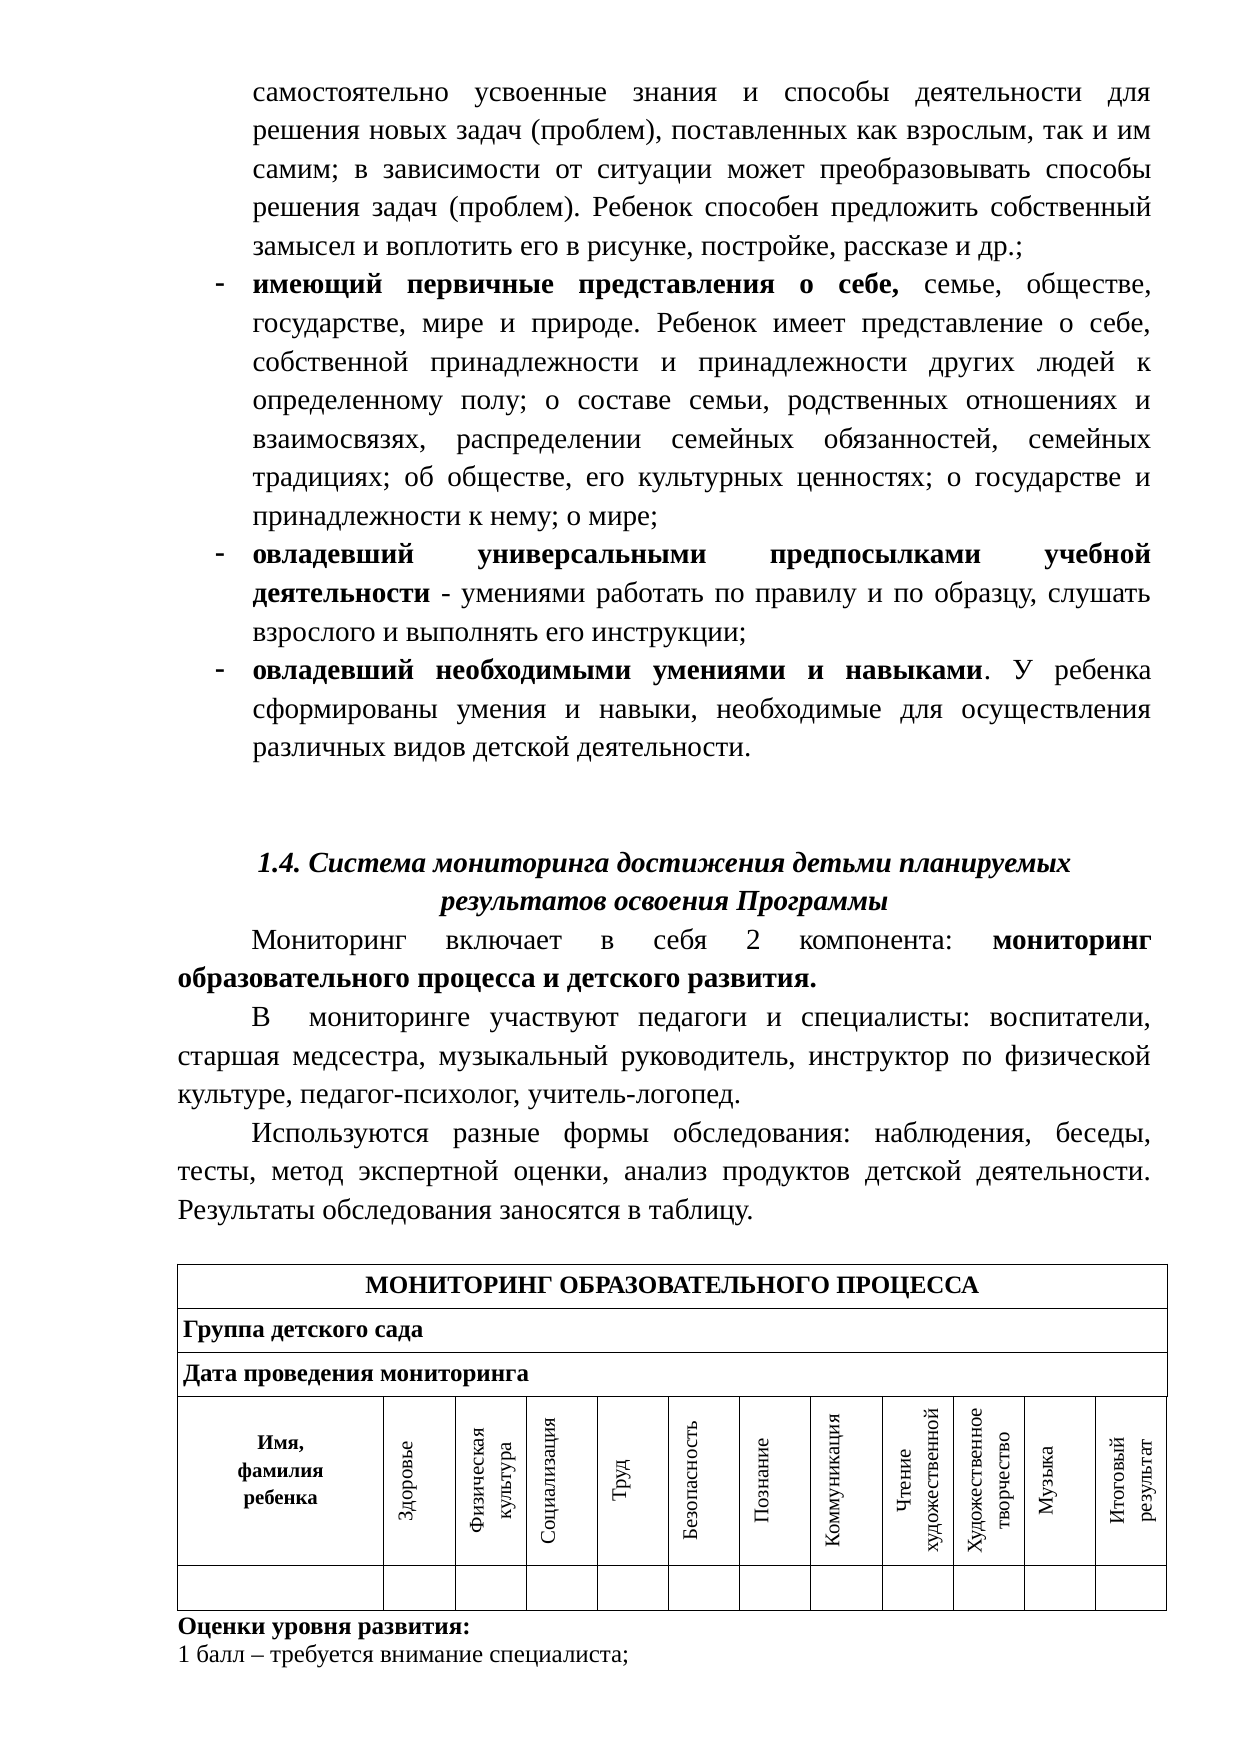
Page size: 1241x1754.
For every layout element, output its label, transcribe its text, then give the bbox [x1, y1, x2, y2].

table_cell Дата проведения мониторинга [178, 1353, 1167, 1396]
list овладевший необходимыми умениями и навыками. У ребенка сформированы умения и навыки, необходимые для осуществления различных видов детской деятельности. [215, 652, 1152, 763]
table_cell Познание [740, 1397, 810, 1565]
table_cell Труд [598, 1397, 668, 1565]
table_cell [1025, 1566, 1095, 1610]
table_cell [811, 1566, 882, 1610]
table_header МОНИТОРИНГ ОБРАЗОВАТЕЛЬНОГО ПРОЦЕССА [178, 1265, 1167, 1308]
table_cell Имя, фамилия ребенка [178, 1397, 383, 1565]
table_cell Физическая культура [456, 1397, 526, 1565]
table_cell [456, 1566, 526, 1610]
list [215, 74, 1152, 262]
table_cell Коммуникация [811, 1397, 882, 1565]
text Мониторинг включает в себя 2 компонента: мониторинг образовательного процесса и детского развития. [177, 922, 1152, 994]
list овладевший универсальными предпосылками учебной деятельности - умениями работать по правилу и по образцу, слушать взрослого и выполнять его инструкции; [215, 536, 1152, 647]
table_cell Здоровье [384, 1397, 455, 1565]
text В мониторинге участвуют педагоги и специалисты: воспитатели, старшая медсестра, музыкальный руководитель, инструктор по физической культуре, педагог-психолог, учитель-логопед. [177, 999, 1152, 1110]
table_cell [598, 1566, 668, 1610]
table_cell Безопасность [669, 1397, 739, 1565]
table_cell [1096, 1566, 1166, 1610]
text 1 балл – требуется внимание специалиста; [177, 1639, 1152, 1668]
table_cell Художественное творчество [954, 1397, 1024, 1565]
text 1.4. Система мониторинга достижения детьми планируемых результатов освоения Программы [177, 845, 1152, 917]
table_cell Группа детского сада [178, 1309, 1167, 1352]
table_cell Чтение художественной литературы [883, 1397, 953, 1565]
table_cell [527, 1566, 597, 1610]
table_cell Социализация [527, 1397, 597, 1565]
list имеющий первичные представления о себе, семье, обществе, государстве, мире и природе. Ребенок имеет представление о себе, собственной принадлежности и принадлежности других людей к определенному полу; о составе семьи, родственных отношениях и взаимосвязях, распределении семейных обязанностей, семейных традициях; об обществе, его культурных ценностях; о государстве и принадлежности к нему; о мире; [215, 267, 1152, 531]
text Используются разные формы обследования: наблюдения, беседы, тесты, метод экспертной оценки, анализ продуктов детской деятельности. Результаты обследования заносятся в таблицу. [177, 1115, 1152, 1225]
table_cell [384, 1566, 455, 1610]
table_cell [954, 1566, 1024, 1610]
table_cell Музыка [1025, 1397, 1095, 1565]
table_cell [669, 1566, 739, 1610]
table_cell [740, 1566, 810, 1610]
table_cell [178, 1566, 383, 1610]
table_cell Итоговый результат [1096, 1397, 1166, 1565]
text Оценки уровня развития: [177, 1611, 1152, 1639]
table_cell [883, 1566, 953, 1610]
